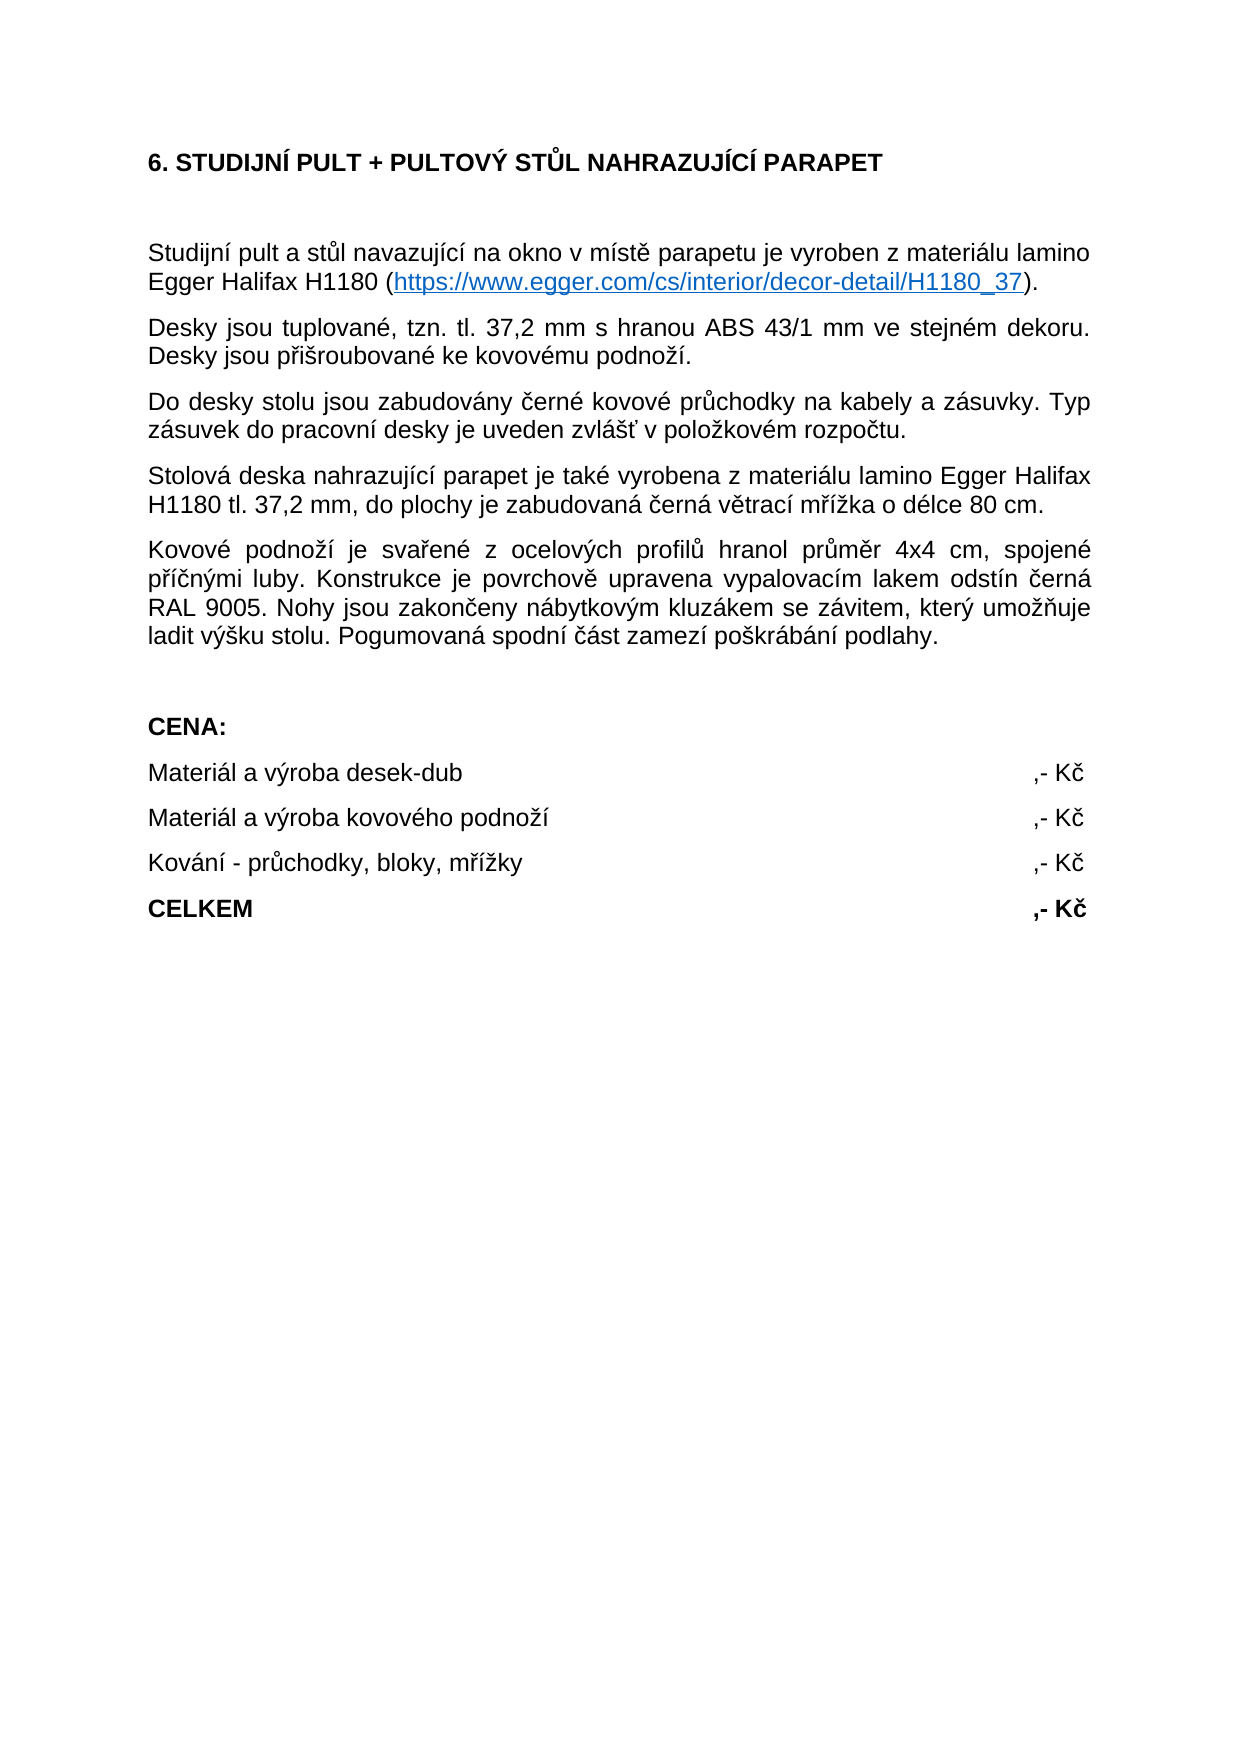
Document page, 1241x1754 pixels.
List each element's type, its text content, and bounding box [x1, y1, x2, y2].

text CELKEM ,- Kč [148, 894, 1093, 923]
text Kovové podnoží je svařené z ocelových profilů hranol průměr 4x4 cm, spojené příčnými luby. Konstrukce je povrchově upravena vypalovacím lakem odstín černá RAL 9005. Nohy jsou zakončeny nábytkovým kluzákem se závitem, který umožňuje ladit výšku stolu. Pogumovaná spodní část zamezí poškrábání podlahy. [148, 535, 1093, 650]
text Materiál a výroba desek-dub ,- Kč [148, 758, 1093, 786]
text 6. STUDIJNÍ PULT + PULTOVÝ STŮL NAHRAZUJÍCÍ PARAPET [148, 148, 1093, 176]
text Do desky stolu jsou zabudovány černé kovové průchodky na kabely a zásuvky. Typ zásuvek do pracovní desky je uveden zvlášť v položkovém rozpočtu. [148, 387, 1093, 444]
text Stolová deska nahrazující parapet je také vyrobena z materiálu lamino Egger Halifax H1180 tl. 37,2 mm, do plochy je zabudovaná černá větrací mřížka o délce 80 cm. [148, 461, 1093, 518]
text Desky jsou tuplované, tzn. tl. 37,2 mm s hranou ABS 43/1 mm ve stejném dekoru. Desky jsou přišroubované ke kovovému podnoží. [148, 313, 1093, 370]
text Materiál a výroba kovového podnoží ,- Kč [148, 803, 1093, 832]
text CENA: [148, 712, 1093, 741]
text Kování - průchodky, bloky, mřížky ,- Kč [148, 848, 1093, 877]
text Studijní pult a stůl navazující na okno v místě parapetu je vyroben z materiálu lamino Egger Halifax H1180 (https://www.egger.com/cs/interior/decor-detail/H1180_37). [148, 238, 1093, 296]
